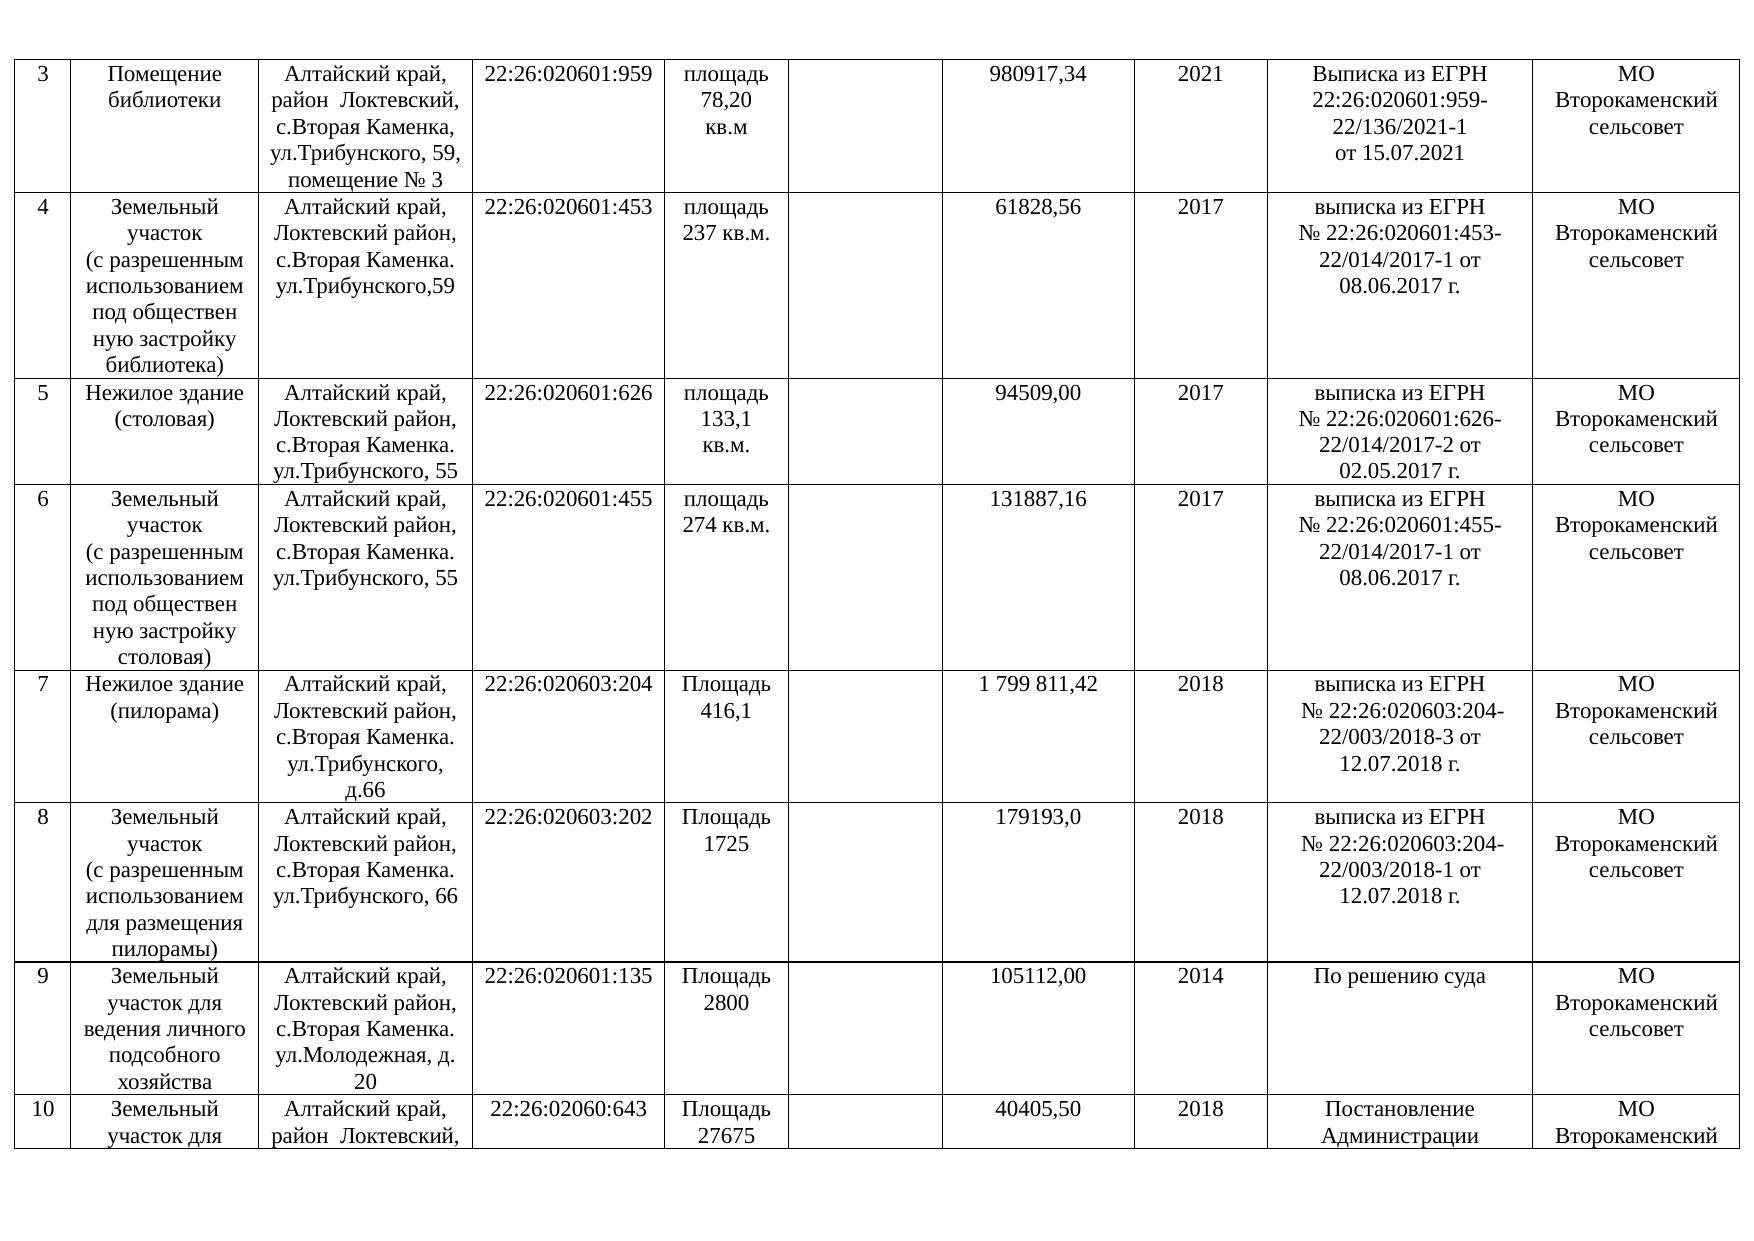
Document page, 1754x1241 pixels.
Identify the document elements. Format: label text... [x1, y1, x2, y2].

table_cell площадь 274 кв.м. [665, 485, 788, 669]
table_cell Алтайский край, Локтевский район, с.Вторая Каменка. ул.Трибунского, д.66 [259, 671, 472, 802]
table_cell 105112,00 [943, 963, 1134, 1094]
table_cell 22:26:020601:626 [473, 379, 664, 484]
table_cell 61828,56 [943, 193, 1134, 377]
table_cell 94509,00 [943, 379, 1134, 484]
table_cell площадь 237 кв.м. [665, 193, 788, 377]
table_cell Земельный участок (с разрешенным использованием под обществен ную застройку столовая) [71, 485, 258, 669]
table_cell Алтайский край, Локтевский район, с.Вторая Каменка. ул.Молодежная, д. 20 [259, 963, 472, 1094]
table_cell 22:26:020601:455 [473, 485, 664, 669]
table_cell Выписка из ЕГРН 22:26:020601:959-22/136/2021-1 от 15.07.2021 [1268, 60, 1532, 192]
table_cell 179193,0 [943, 803, 1134, 961]
table_cell [789, 60, 942, 192]
table_cell 22:26:020601:135 [473, 963, 664, 1094]
table_cell 22:26:020603:204 [473, 671, 664, 802]
table_cell 8 [15, 803, 70, 961]
table_cell 2018 [1135, 671, 1267, 802]
table_cell [789, 803, 942, 961]
table_cell По решению суда [1268, 963, 1532, 1094]
table_cell площадь 78,20 кв.м [665, 60, 788, 192]
table_cell 9 [15, 963, 70, 1094]
table_cell 40405,50 [943, 1095, 1134, 1148]
table_cell МО Второкаменский сельсовет [1533, 379, 1739, 484]
table_cell 2021 [1135, 60, 1267, 192]
table_cell 980917,34 [943, 60, 1134, 192]
table_cell 1 799 811,42 [943, 671, 1134, 802]
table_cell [1533, 1095, 1739, 1148]
table_cell Алтайский край, Локтевский район, с.Вторая Каменка. ул.Трибунского, 55 [259, 485, 472, 669]
table_cell МО Второкаменский сельсовет [1533, 963, 1739, 1094]
table_cell Алтайский край, Локтевский район, с.Вторая Каменка. ул.Трибунского,59 [259, 193, 472, 377]
table_cell 131887,16 [943, 485, 1134, 669]
table_cell [789, 379, 942, 484]
table_cell Земельный участок (с разрешенным использованием под обществен ную застройку библиотека) [71, 193, 258, 377]
table_cell Алтайский край, район Локтевский, с.Вторая Каменка, ул.Трибунского, 59, помещение № 3 [259, 60, 472, 192]
table_cell 2017 [1135, 193, 1267, 377]
table_cell 22:26:020601:453 [473, 193, 664, 377]
table_cell [789, 1095, 942, 1148]
table_cell [789, 485, 942, 669]
table_cell Земельный участок для ведения личного подсобного хозяйства [71, 963, 258, 1094]
table_cell Помещение библиотеки [71, 60, 258, 192]
table_cell выписка из ЕГРН № 22:26:020603:204-22/003/2018-1 от 12.07.2018 г. [1268, 803, 1532, 961]
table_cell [1268, 1095, 1532, 1148]
table_cell 5 [15, 379, 70, 484]
table_cell 2018 [1135, 1095, 1267, 1148]
table_cell [789, 193, 942, 377]
table_cell 2017 [1135, 379, 1267, 484]
table_cell 2018 [1135, 803, 1267, 961]
table_cell 6 [15, 485, 70, 669]
table_cell 3 [15, 60, 70, 192]
table_cell 22:26:020601:959 [473, 60, 664, 192]
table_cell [71, 1095, 258, 1148]
table_cell МО Второкаменский сельсовет [1533, 485, 1739, 669]
table_cell выписка из ЕГРН № 22:26:020603:204-22/003/2018-3 от 12.07.2018 г. [1268, 671, 1532, 802]
table_cell выписка из ЕГРН № 22:26:020601:455-22/014/2017-1 от 08.06.2017 г. [1268, 485, 1532, 669]
table_cell Площадь 27675 кв.м. [665, 1095, 788, 1148]
table_cell площадь 133,1 кв.м. [665, 379, 788, 484]
table_cell Земельный участок (с разрешенным использованием для размещения пилорамы) [71, 803, 258, 961]
table_cell Площадь 1725 [665, 803, 788, 961]
table_cell выписка из ЕГРН № 22:26:020601:626-22/014/2017-2 от 02.05.2017 г. [1268, 379, 1532, 484]
table_cell Алтайский край, Локтевский район, с.Вторая Каменка. ул.Трибунского, 55 [259, 379, 472, 484]
table_cell МО Второкаменский сельсовет [1533, 803, 1739, 961]
table_cell 7 [15, 671, 70, 802]
table_cell МО Второкаменский сельсовет [1533, 193, 1739, 377]
table_cell Нежилое здание (столовая) [71, 379, 258, 484]
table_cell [1533, 60, 1739, 192]
table_cell 2017 [1135, 485, 1267, 669]
table_cell 10 [15, 1095, 70, 1148]
table_cell Площадь 2800 [665, 963, 788, 1094]
table_cell [789, 963, 942, 1094]
table_cell 22:26:02060:643 [473, 1095, 664, 1148]
table_cell 22:26:020603:202 [473, 803, 664, 961]
table_cell Площадь 416,1 [665, 671, 788, 802]
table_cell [259, 1095, 472, 1148]
table_cell [789, 671, 942, 802]
table_cell выписка из ЕГРН № 22:26:020601:453-22/014/2017-1 от 08.06.2017 г. [1268, 193, 1532, 377]
table_cell 4 [15, 193, 70, 377]
table_cell Нежилое здание (пилорама) [71, 671, 258, 802]
table_cell МО Второкаменский сельсовет [1533, 671, 1739, 802]
table_cell Алтайский край, Локтевский район, с.Вторая Каменка. ул.Трибунского, 66 [259, 803, 472, 961]
table_cell 2014 [1135, 963, 1267, 1094]
